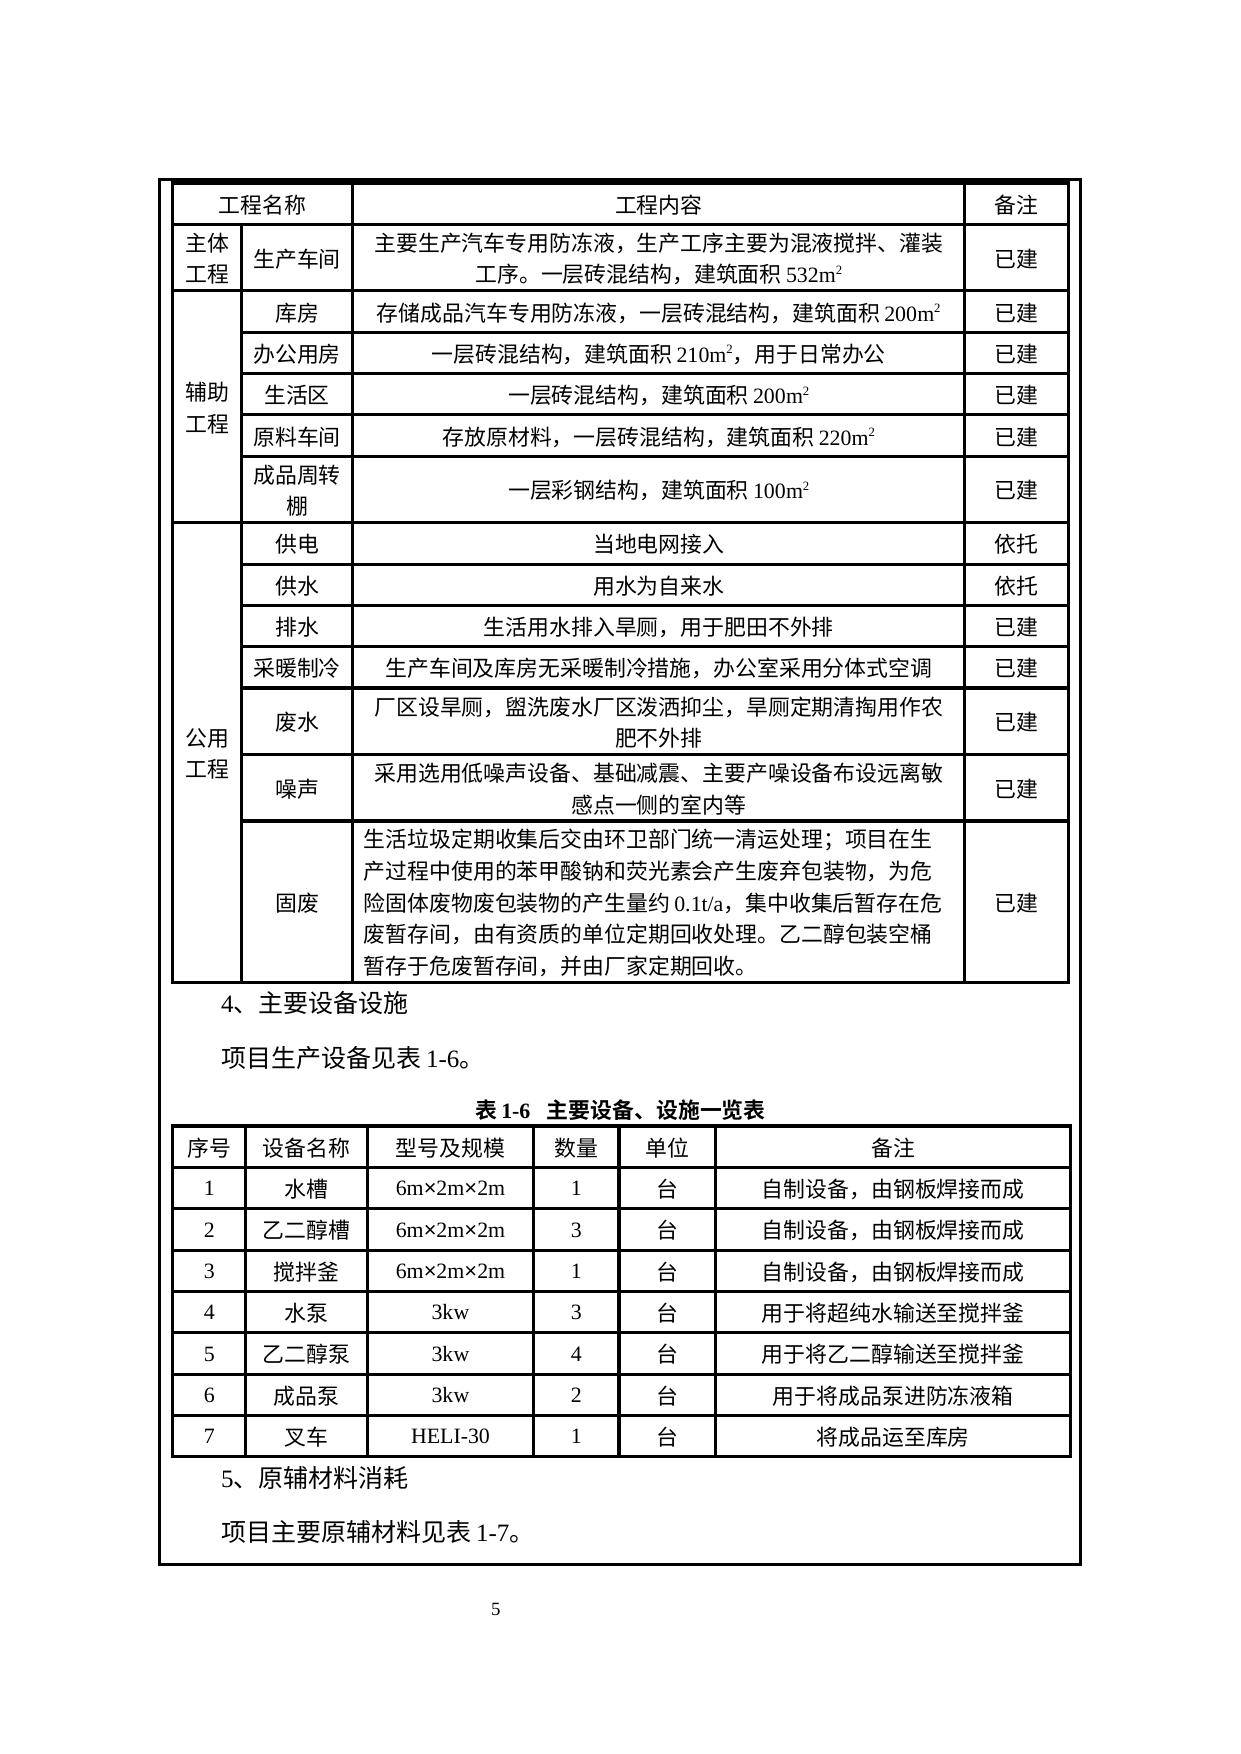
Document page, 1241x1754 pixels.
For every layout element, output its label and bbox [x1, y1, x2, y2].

table_cell [161, 181, 1079, 1563]
